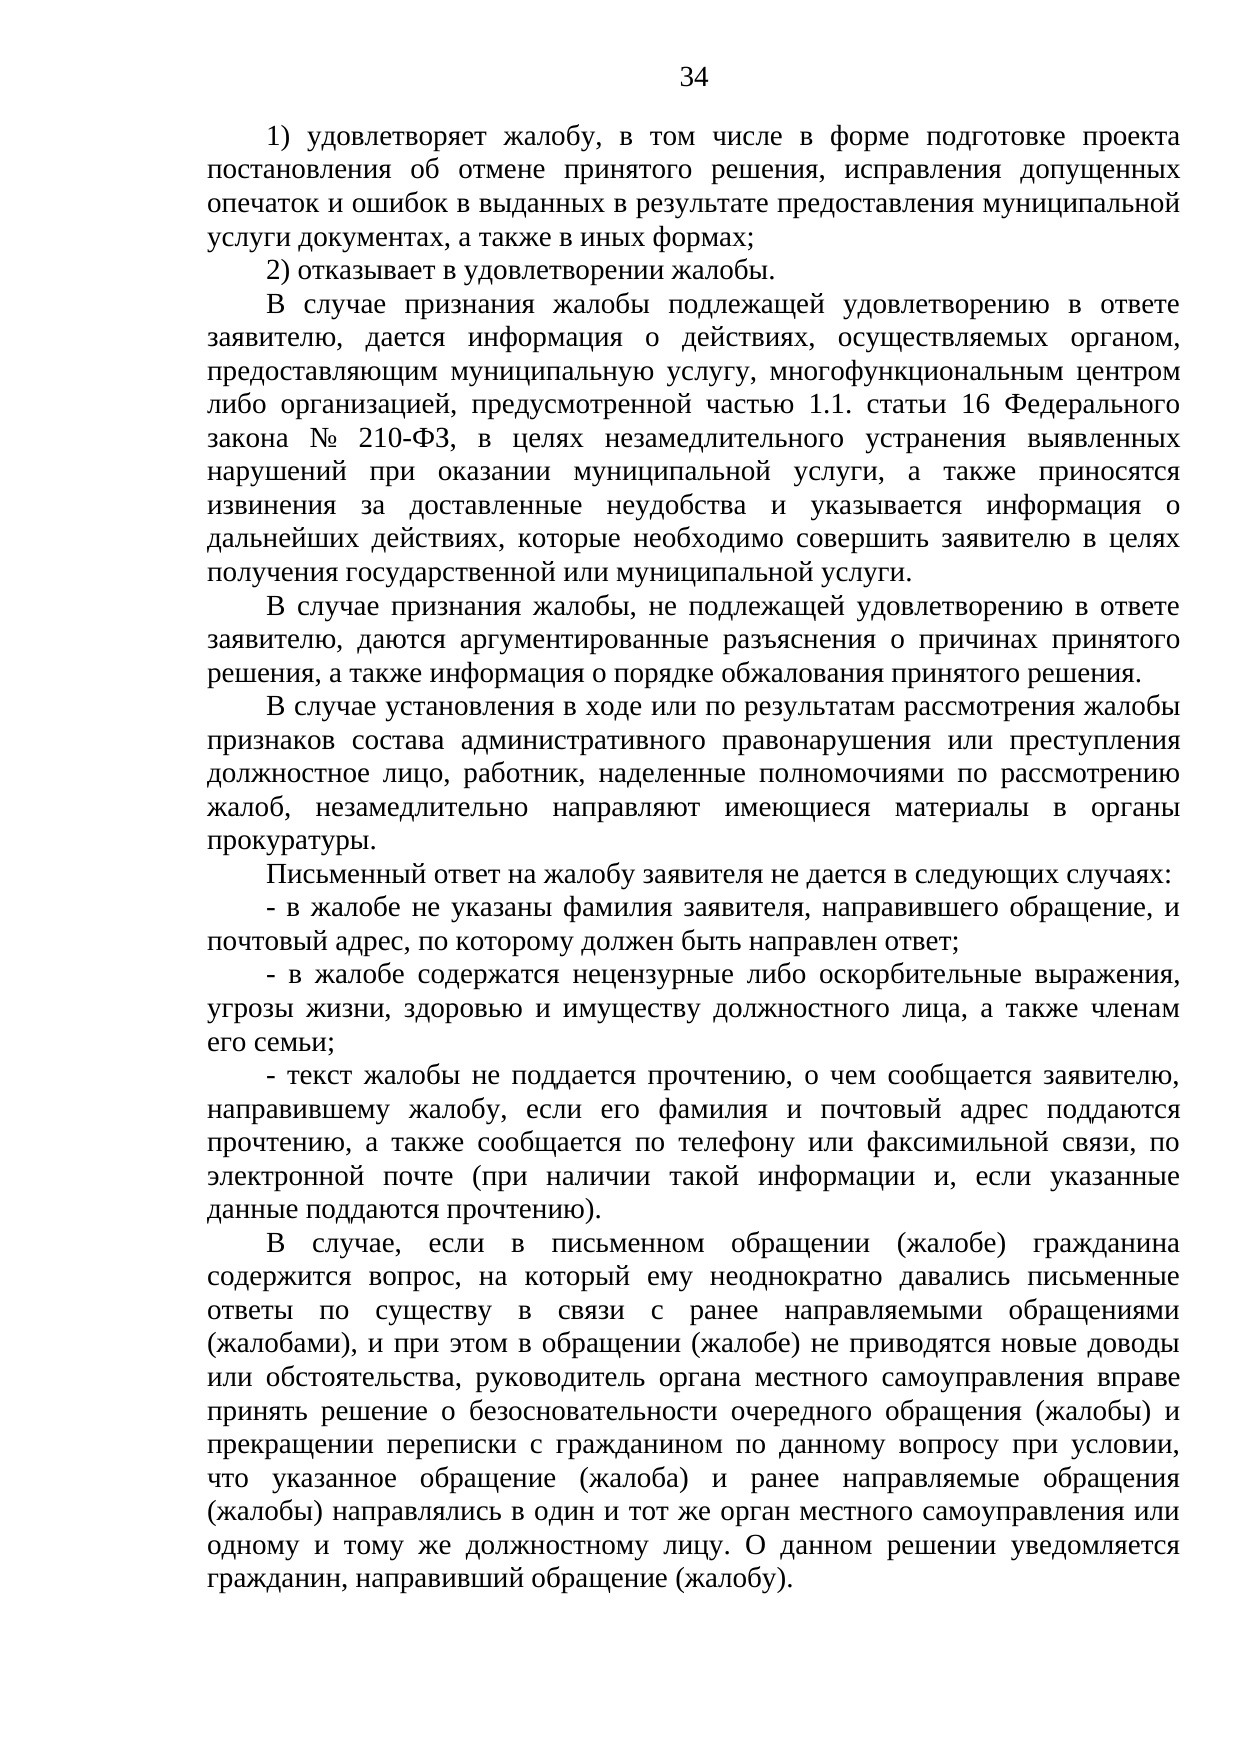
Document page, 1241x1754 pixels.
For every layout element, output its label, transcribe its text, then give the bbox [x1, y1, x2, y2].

text Письменный ответ на жалобу заявителя не дается в следующих случаях: [207, 856, 1181, 889]
text - текст жалобы не поддается прочтению, о чем сообщается заявителю, направившему жалобу, если его фамилия и почтовый адрес поддаются прочтению, а также сообщается по телефону или факсимильной связи, по электронной почте (при наличии такой информации и, если указанные данные поддаются прочтению). [207, 1057, 1181, 1225]
text В случае признания жалобы, не подлежащей удовлетворению в ответе заявителю, даются аргументированные разъяснения о причинах принятого решения, а также информация о порядке обжалования принятого решения. [207, 588, 1181, 688]
text В случае установления в ходе или по результатам рассмотрения жалобы признаков состава административного правонарушения или преступления должностное лицо, работник, наделенные полномочиями по рассмотрению жалоб, незамедлительно направляют имеющиеся материалы в органы прокуратуры. [207, 688, 1181, 856]
text 2) отказывает в удовлетворении жалобы. [207, 252, 1181, 286]
text 1) удовлетворяет жалобу, в том числе в форме подготовке проекта постановления об отмене принятого решения, исправления допущенных опечаток и ошибок в выданных в результате предоставления муниципальной услуги документах, а также в иных формах; [207, 118, 1181, 252]
text В случае, если в письменном обращении (жалобе) гражданина содержится вопрос, на который ему неоднократно давались письменные ответы по существу в связи с ранее направляемыми обращениями (жалобами), и при этом в обращении (жалобе) не приводятся новые доводы или обстоятельства, руководитель органа местного самоуправления вправе принять решение о безосновательности очередного обращения (жалобы) и прекращении переписки с гражданином по данному вопросу при условии, что указанное обращение (жалоба) и ранее направляемые обращения (жалобы) направлялись в один и тот же орган местного самоуправления или одному и тому же должностному лицу. О данном решении уведомляется гражданин, направивший обращение (жалобу). [207, 1225, 1181, 1594]
text В случае признания жалобы подлежащей удовлетворению в ответе заявителю, дается информация о действиях, осуществляемых органом, предоставляющим муниципальную услугу, многофункциональным центром либо организацией, предусмотренной частью 1.1. статьи 16 Федерального закона № 210-ФЗ, в целях незамедлительного устранения выявленных нарушений при оказании муниципальной услуги, а также приносятся извинения за доставленные неудобства и указывается информация о дальнейших действиях, которые необходимо совершить заявителю в целях получения государственной или муниципальной услуги. [207, 286, 1181, 588]
text - в жалобе не указаны фамилия заявителя, направившего обращение, и почтовый адрес, по которому должен быть направлен ответ; [207, 889, 1181, 957]
text - в жалобе содержатся нецензурные либо оскорбительные выражения, угрозы жизни, здоровью и имуществу должностного лица, а также членам его семьи; [207, 957, 1181, 1057]
